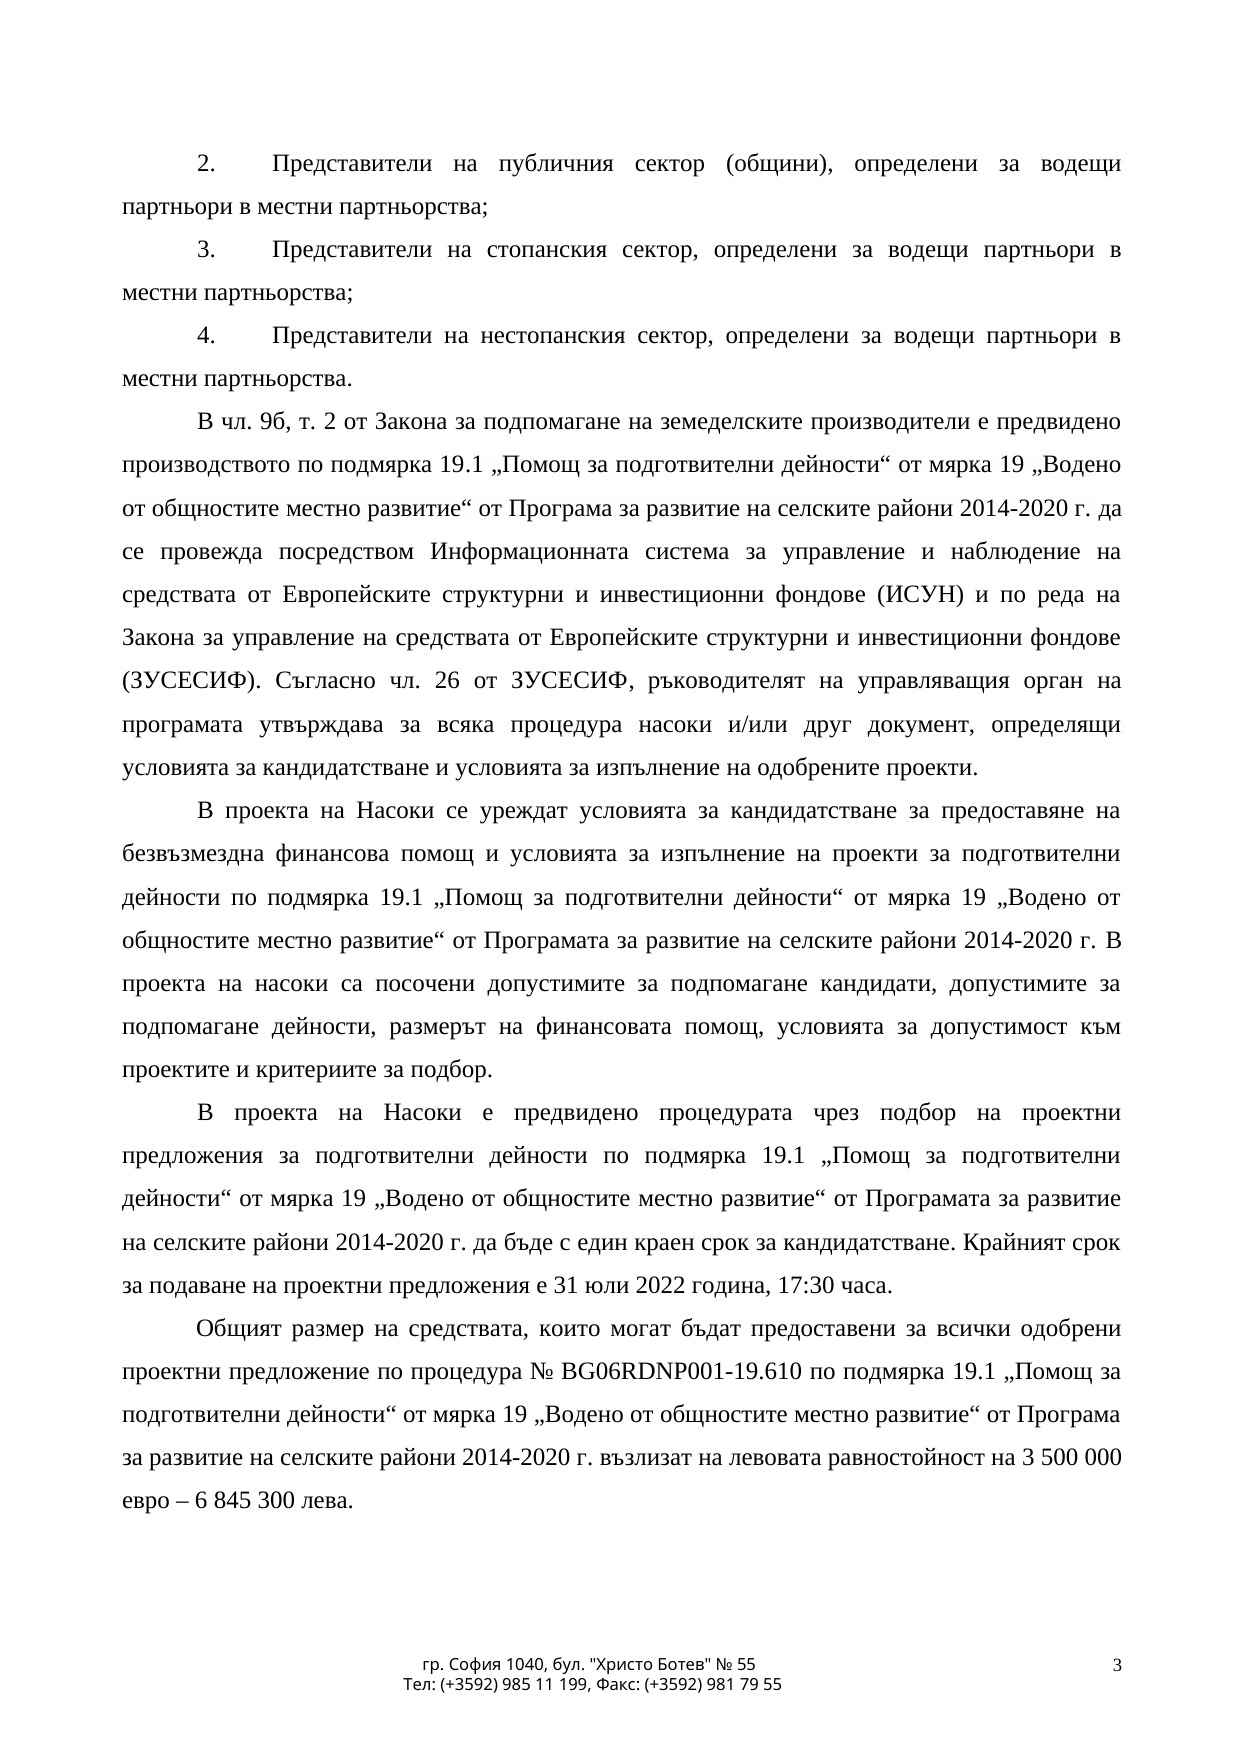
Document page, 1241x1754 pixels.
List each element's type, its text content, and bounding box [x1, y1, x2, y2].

text В проекта на Насоки е предвидено процедурата чрез подбор на проектни предложения за подготвителни дейности по подмярка 19.1 „Помощ за подготвителни дейности“ от мярка 19 „Водено от общностите местно развитие“ от Програмата за развитие на селските райони 2014-2020 г. да бъде с един краен срок за кандидатстване. Крайният срок за подаване на проектни предложения е 31 юли 2022 година, 17:30 часа. [122, 1097, 1122, 1298]
text Общият размер на средствата, които могат бъдат предоставени за всички одобрени проектни предложение по процедура № BG06RDNP001-19.610 по подмярка 19.1 „Помощ за подготвителни дейности“ от мярка 19 „Водено от общностите местно развитие“ от Програма за развитие на селските райони 2014-2020 г. възлизат на левовата равностойност на 3 500 000 евро – 6 845 300 лева. [122, 1313, 1122, 1514]
text 3. Представители на стопанския сектор, определени за водещи партньори в местни партньорства; [122, 234, 1122, 306]
text В проекта на Насоки се уреждат условията за кандидатстване за предоставяне на безвъзмездна финансова помощ и условията за изпълнение на проекти за подготвителни дейности по подмярка 19.1 „Помощ за подготвителни дейности“ от мярка 19 „Водено от общностите местно развитие“ от Програмата за развитие на селските райони 2014-2020 г. В проекта на насоки са посочени допустимите за подпомагане кандидати, допустимите за подпомагане дейности, размерът на финансовата помощ, условията за допустимост към проектите и критериите за подбор. [122, 795, 1122, 1083]
text В чл. 9б, т. 2 от Закона за подпомагане на земеделските производители е предвидено производството по подмярка 19.1 „Помощ за подготвителни дейности“ от мярка 19 „Водено от общностите местно развитие“ от Програма за развитие на селските райони 2014-2020 г. да се провежда посредством Информационната система за управление и наблюдение на средствата от Европейските структурни и инвестиционни фондове (ИСУН) и по реда на Закона за управление на средствата от Европейските структурни и инвестиционни фондове (ЗУСЕСИФ). Съгласно чл. 26 от ЗУСЕСИФ, ръководителят на управляващия орган на програмата утвърждава за всяка процедура насоки и/или друг документ, определящи условията за кандидатстване и условията за изпълнение на одобрените проекти. [122, 406, 1122, 781]
text 2. Представители на публичния сектор (общини), определени за водещи партньори в местни партньорства; [122, 148, 1122, 219]
text 4. Представители на нестопанския сектор, определени за водещи партньори в местни партньорства. [122, 320, 1122, 392]
